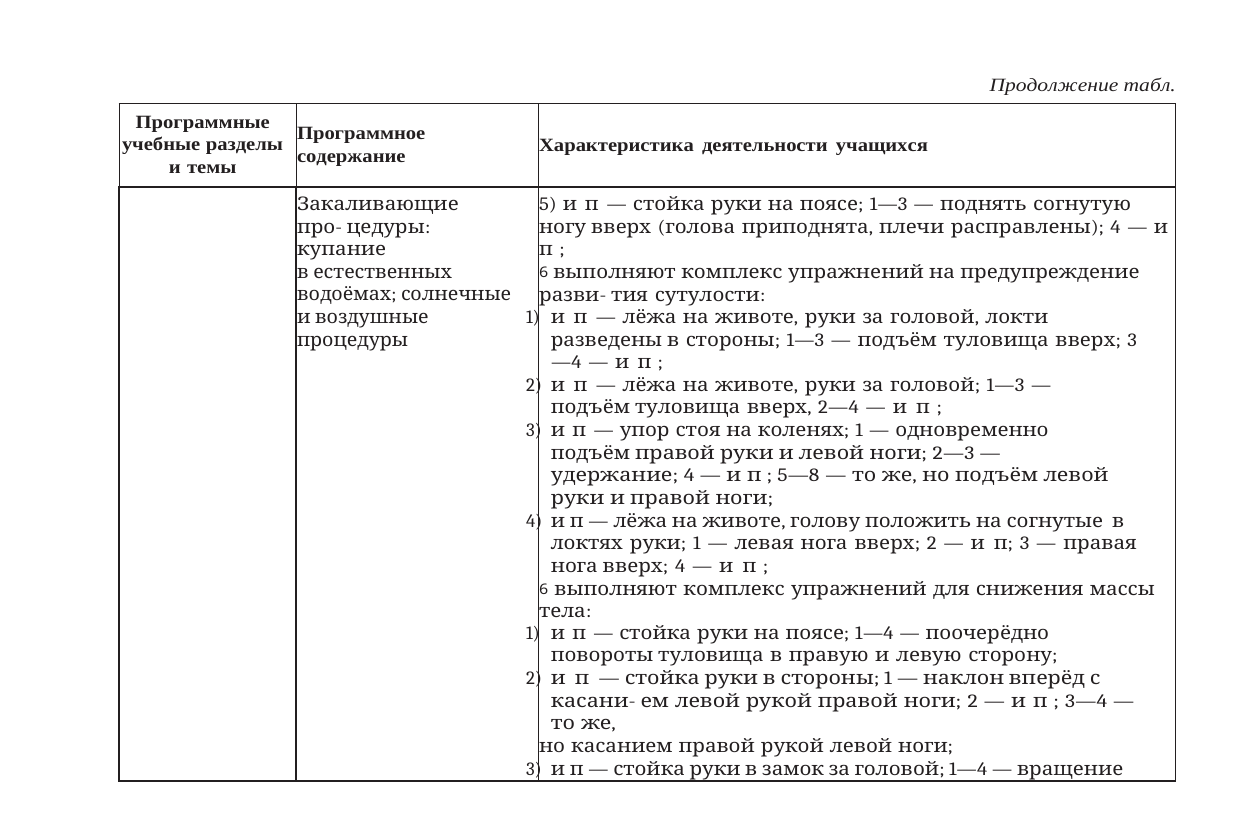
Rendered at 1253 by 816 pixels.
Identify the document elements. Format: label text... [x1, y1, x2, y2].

text Продолжение табл. [106, 74, 1176, 95]
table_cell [297, 188, 538, 780]
table_cell [120, 188, 295, 780]
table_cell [539, 188, 1175, 780]
table_header Характеристика деятельности учащихся [539, 104, 1175, 186]
table_header Программные учебные разделы и темы [120, 104, 296, 186]
table_header Программное содержание [297, 104, 538, 186]
